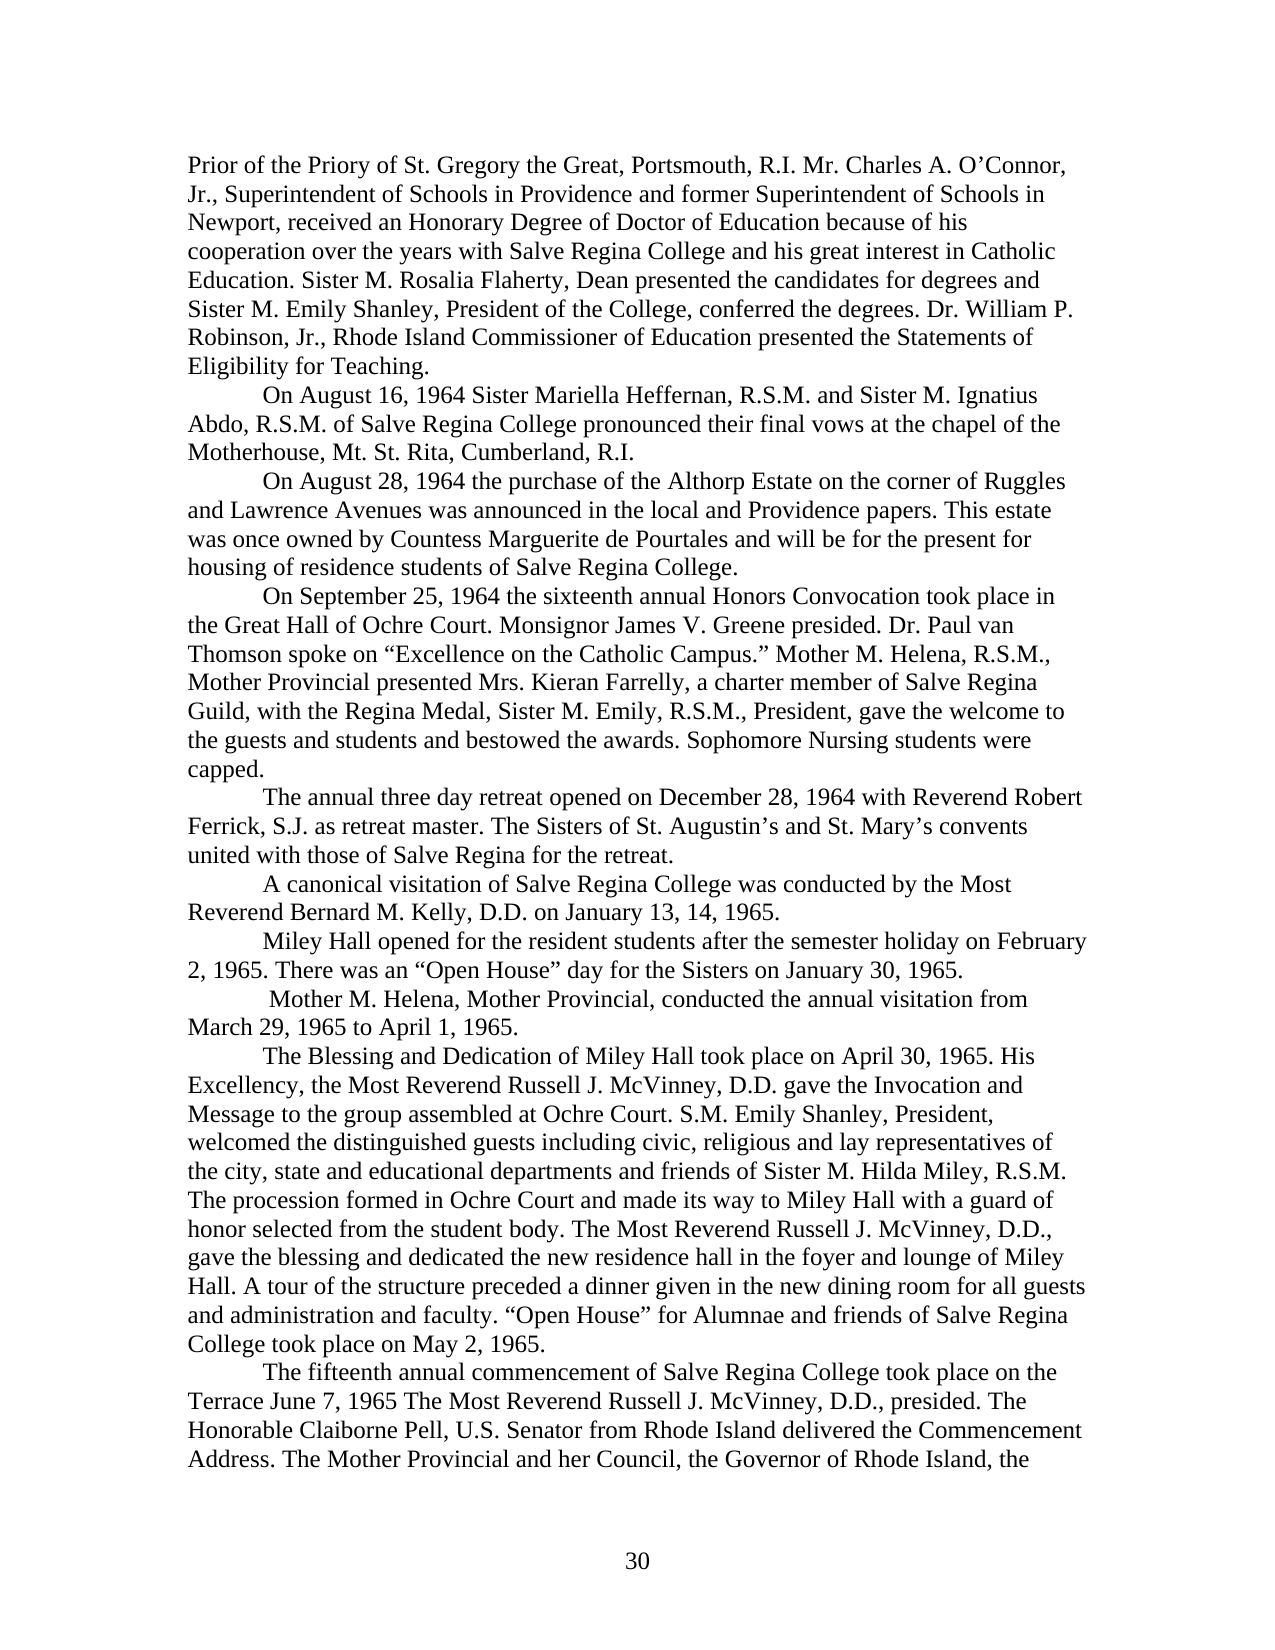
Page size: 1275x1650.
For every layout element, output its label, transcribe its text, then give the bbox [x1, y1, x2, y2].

text On August 16, 1964 Sister Mariella Heffernan, R.S.M. and Sister M. Ignatius Abdo, R.S.M. of Salve Regina College pronounced their final vows at the chapel of the Motherhouse, Mt. St. Rita, Cumberland, R.I. [187, 380, 1087, 466]
text The Blessing and Dedication of Miley Hall took place on April 30, 1965. His Excellency, the Most Reverend Russell J. McVinney, D.D. gave the Invocation and Message to the group assembled at Ochre Court. S.M. Emily Shanley, President, welcomed the distinguished guests including civic, religious and lay representatives of the city, state and educational departments and friends of Sister M. Hilda Miley, R.S.M. The procession formed in Ochre Court and made its way to Miley Hall with a guard of honor selected from the student body. The Most Reverend Russell J. McVinney, D.D., gave the blessing and dedicated the new residence hall in the foyer and lounge of Miley Hall. A tour of the structure preceded a dinner given in the new dining room for all guests and administration and faculty. “Open House” for Alumnae and friends of Salve Regina College took place on May 2, 1965. [187, 1041, 1087, 1357]
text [187, 1357, 1087, 1472]
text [187, 150, 1087, 380]
text Miley Hall opened for the resident students after the semester holiday on February 2, 1965. There was an “Open House” day for the Sisters on January 30, 1965. [187, 926, 1087, 984]
text A canonical visitation of Salve Regina College was conducted by the Most Reverend Bernard M. Kelly, D.D. on January 13, 14, 1965. [187, 869, 1087, 926]
text On August 28, 1964 the purchase of the Althorp Estate on the corner of Ruggles and Lawrence Avenues was announced in the local and Providence papers. This estate was once owned by Countess Marguerite de Pourtales and will be for the present for housing of residence students of Salve Regina College. [187, 466, 1087, 581]
text Mother M. Helena, Mother Provincial, conducted the annual visitation from March 29, 1965 to April 1, 1965. [187, 984, 1087, 1041]
text The annual three day retreat opened on December 28, 1964 with Reverend Robert Ferrick, S.J. as retreat master. The Sisters of St. Augustin’s and St. Mary’s convents united with those of Salve Regina for the retreat. [187, 782, 1087, 869]
text On September 25, 1964 the sixteenth annual Honors Convocation took place in the Great Hall of Ochre Court. Monsignor James V. Greene presided. Dr. Paul van Thomson spoke on “Excellence on the Catholic Campus.” Mother M. Helena, R.S.M., Mother Provincial presented Mrs. Kieran Farrelly, a charter member of Salve Regina Guild, with the Regina Medal, Sister M. Emily, R.S.M., President, gave the welcome to the guests and students and bestowed the awards. Sophomore Nursing students were capped. [187, 581, 1087, 782]
